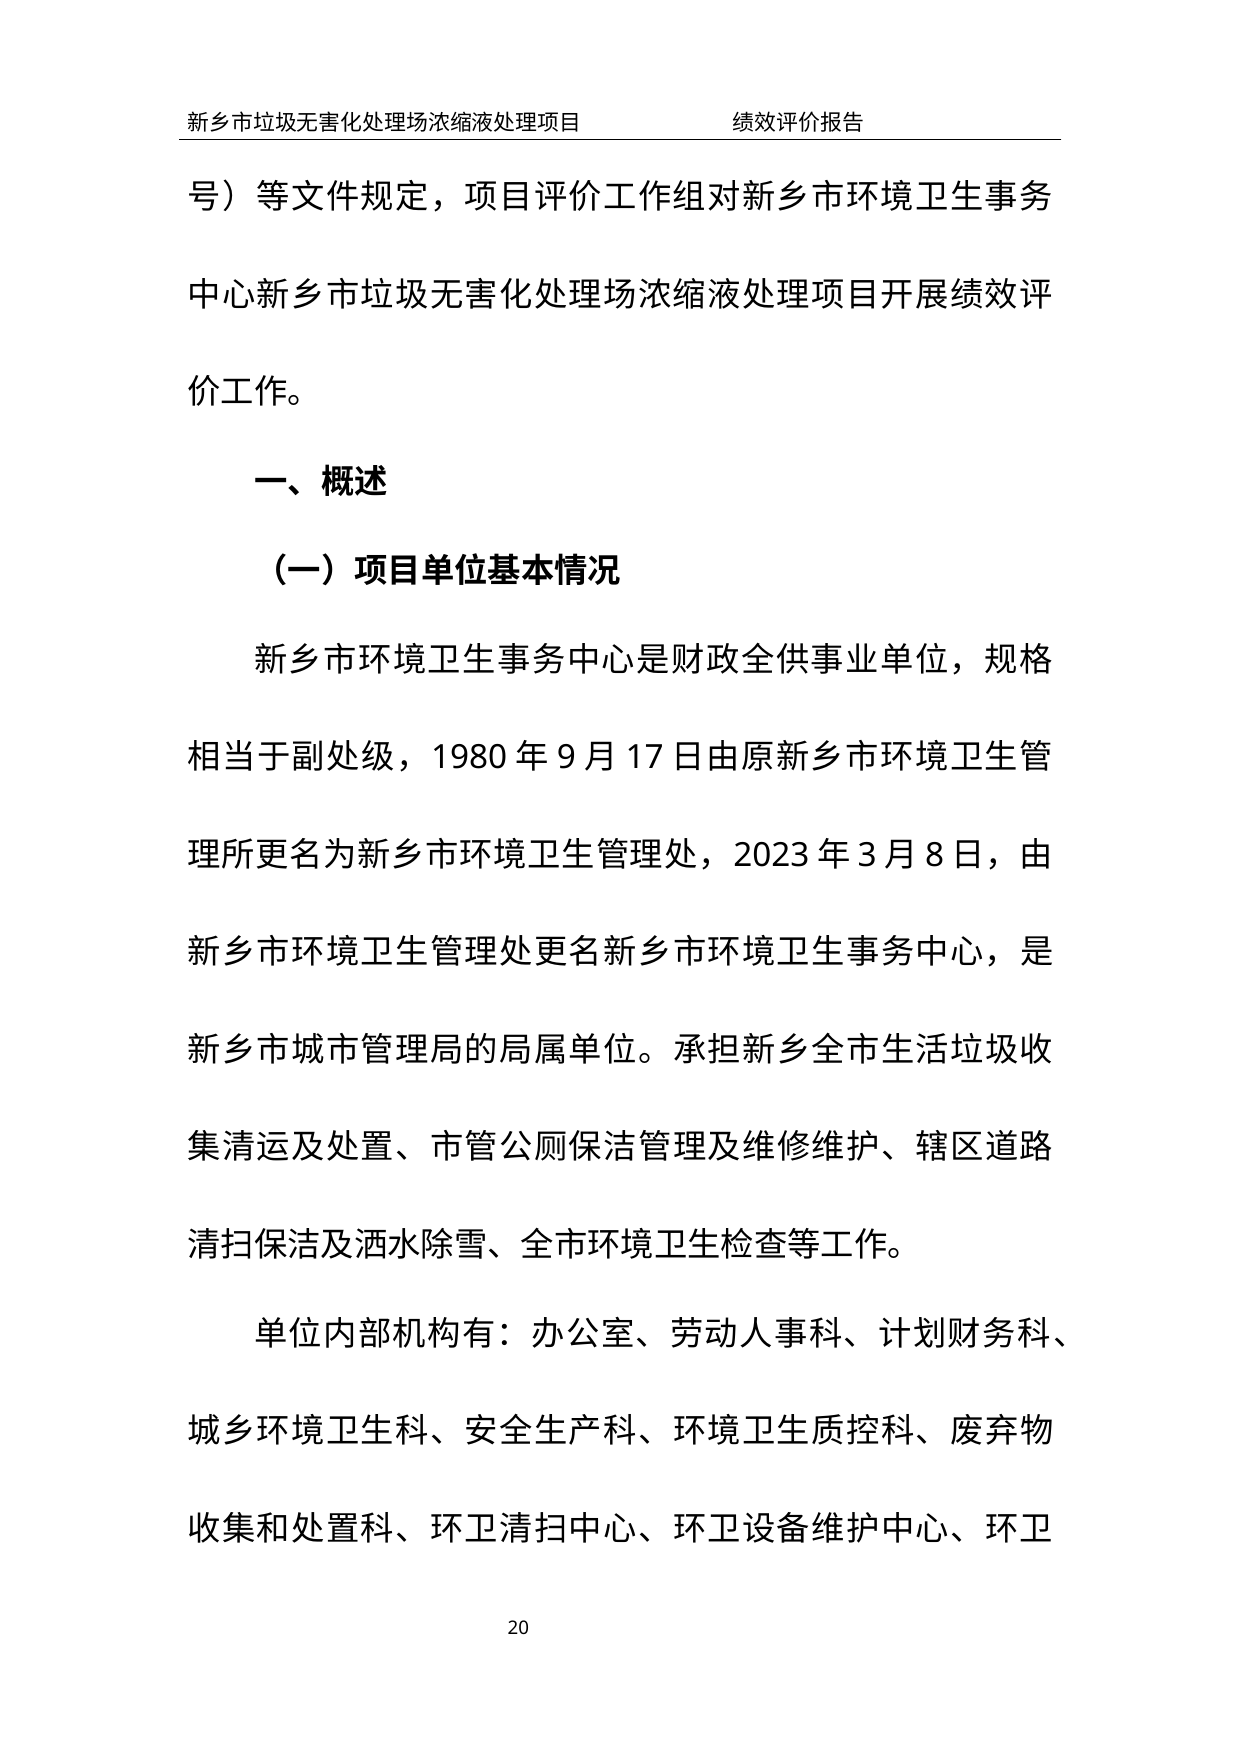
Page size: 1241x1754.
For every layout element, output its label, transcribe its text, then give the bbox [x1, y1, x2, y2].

text 新乡市环境卫生事务中心是财政全供事业单位，规格相当于副处级，1980年9月17日由原新乡市环境卫生管理所更名为新乡市环境卫生管理处，2023年3月8日，由新乡市环境卫生管理处更名新乡市环境卫生事务中心，是新乡市城市管理局的局属单位。承担新乡全市生活垃圾收集清运及处置、市管公厕保洁管理及维修维护、辖区道路清扫保洁及洒水除雪、全市环境卫生检查等工作。 [187, 624, 1053, 1274]
subtitle 概述 [187, 446, 1053, 511]
subtitle 项目单位基本情况 [187, 535, 1053, 600]
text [187, 1298, 1053, 1558]
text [187, 162, 1053, 422]
